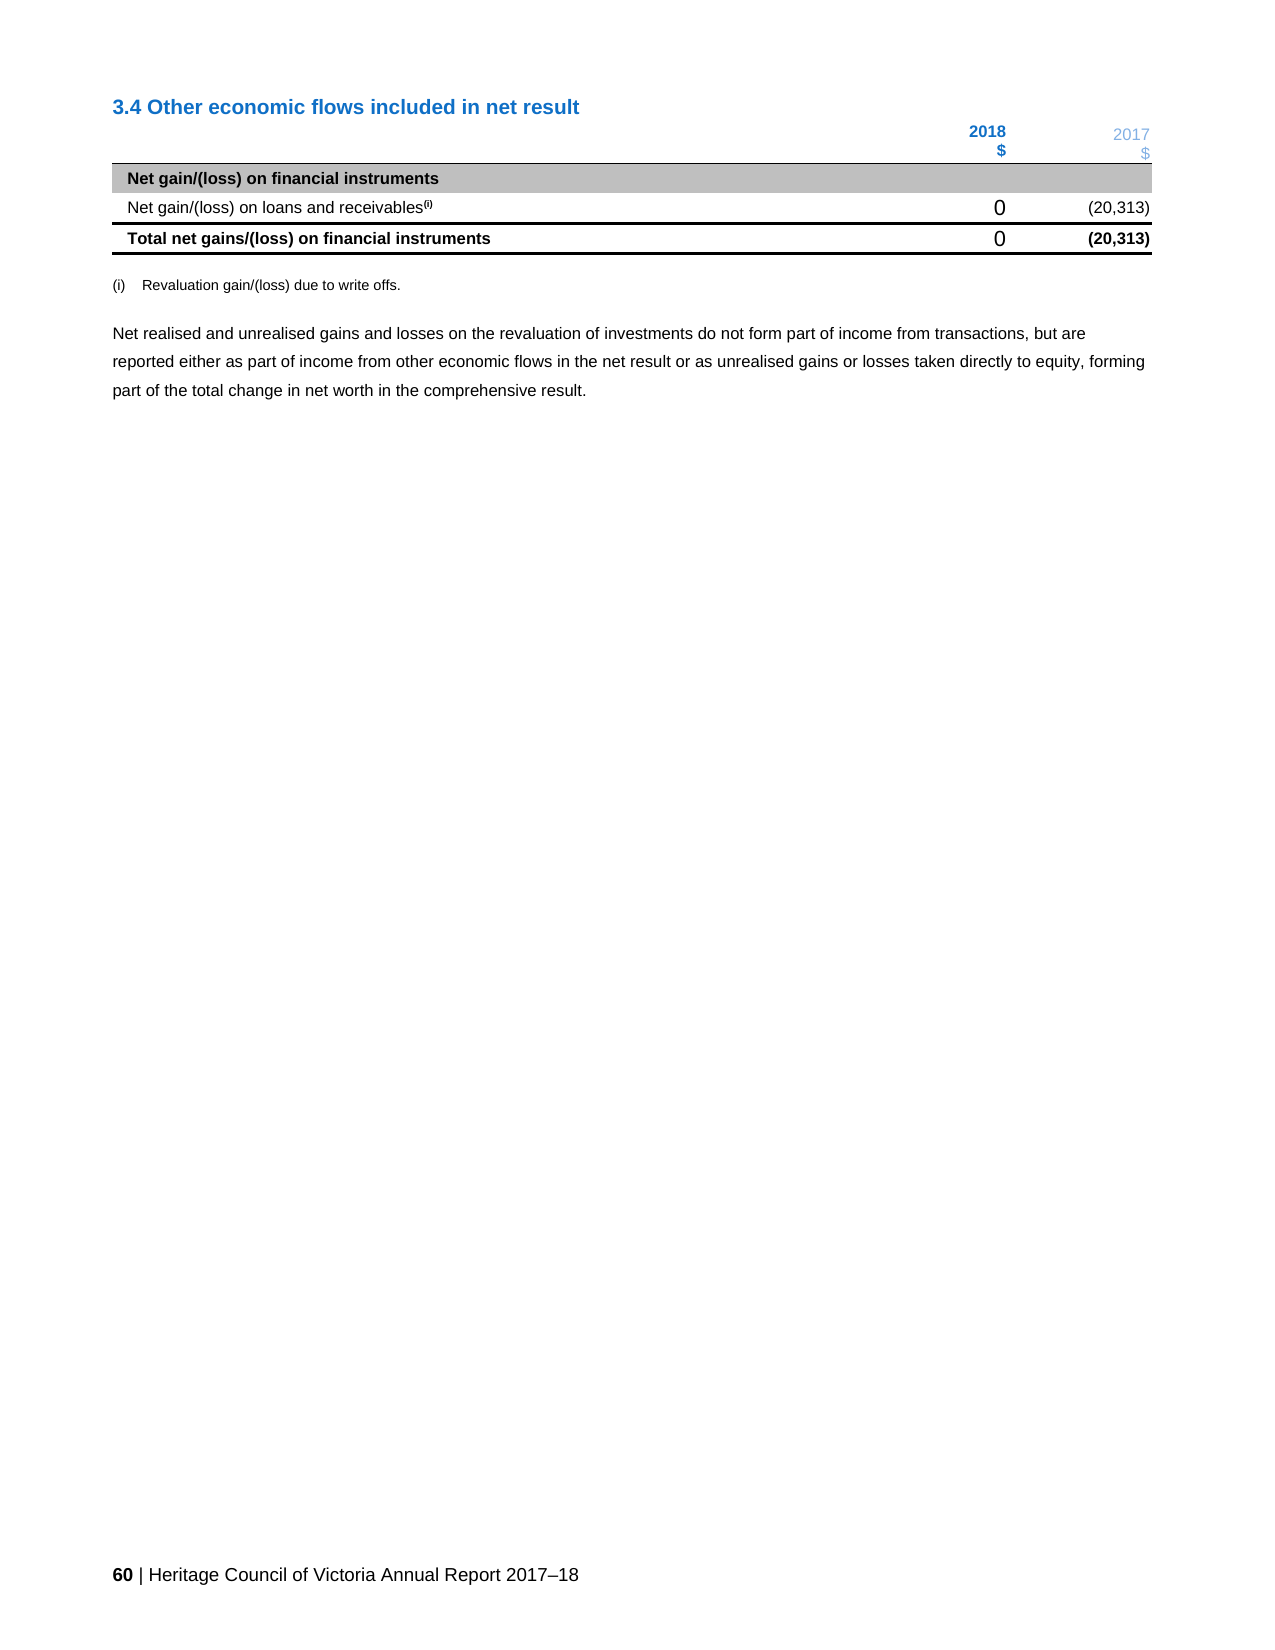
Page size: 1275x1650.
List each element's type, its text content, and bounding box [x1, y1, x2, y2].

list Revaluation gain/(loss) due to write offs. [112, 276, 1152, 293]
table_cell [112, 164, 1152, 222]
subtitle 3.4 Other economic flows included in net result [112, 95, 1152, 119]
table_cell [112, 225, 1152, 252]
text Net realised and unrealised gains and losses on the revaluation of investments do not form part of income from transactions, but are reported either as part of income from other economic flows in the net result or as unrealised gains or losses taken directly to equity, forming part of the total change in net worth in the comprehensive result. [112, 323, 1152, 400]
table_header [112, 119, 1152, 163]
